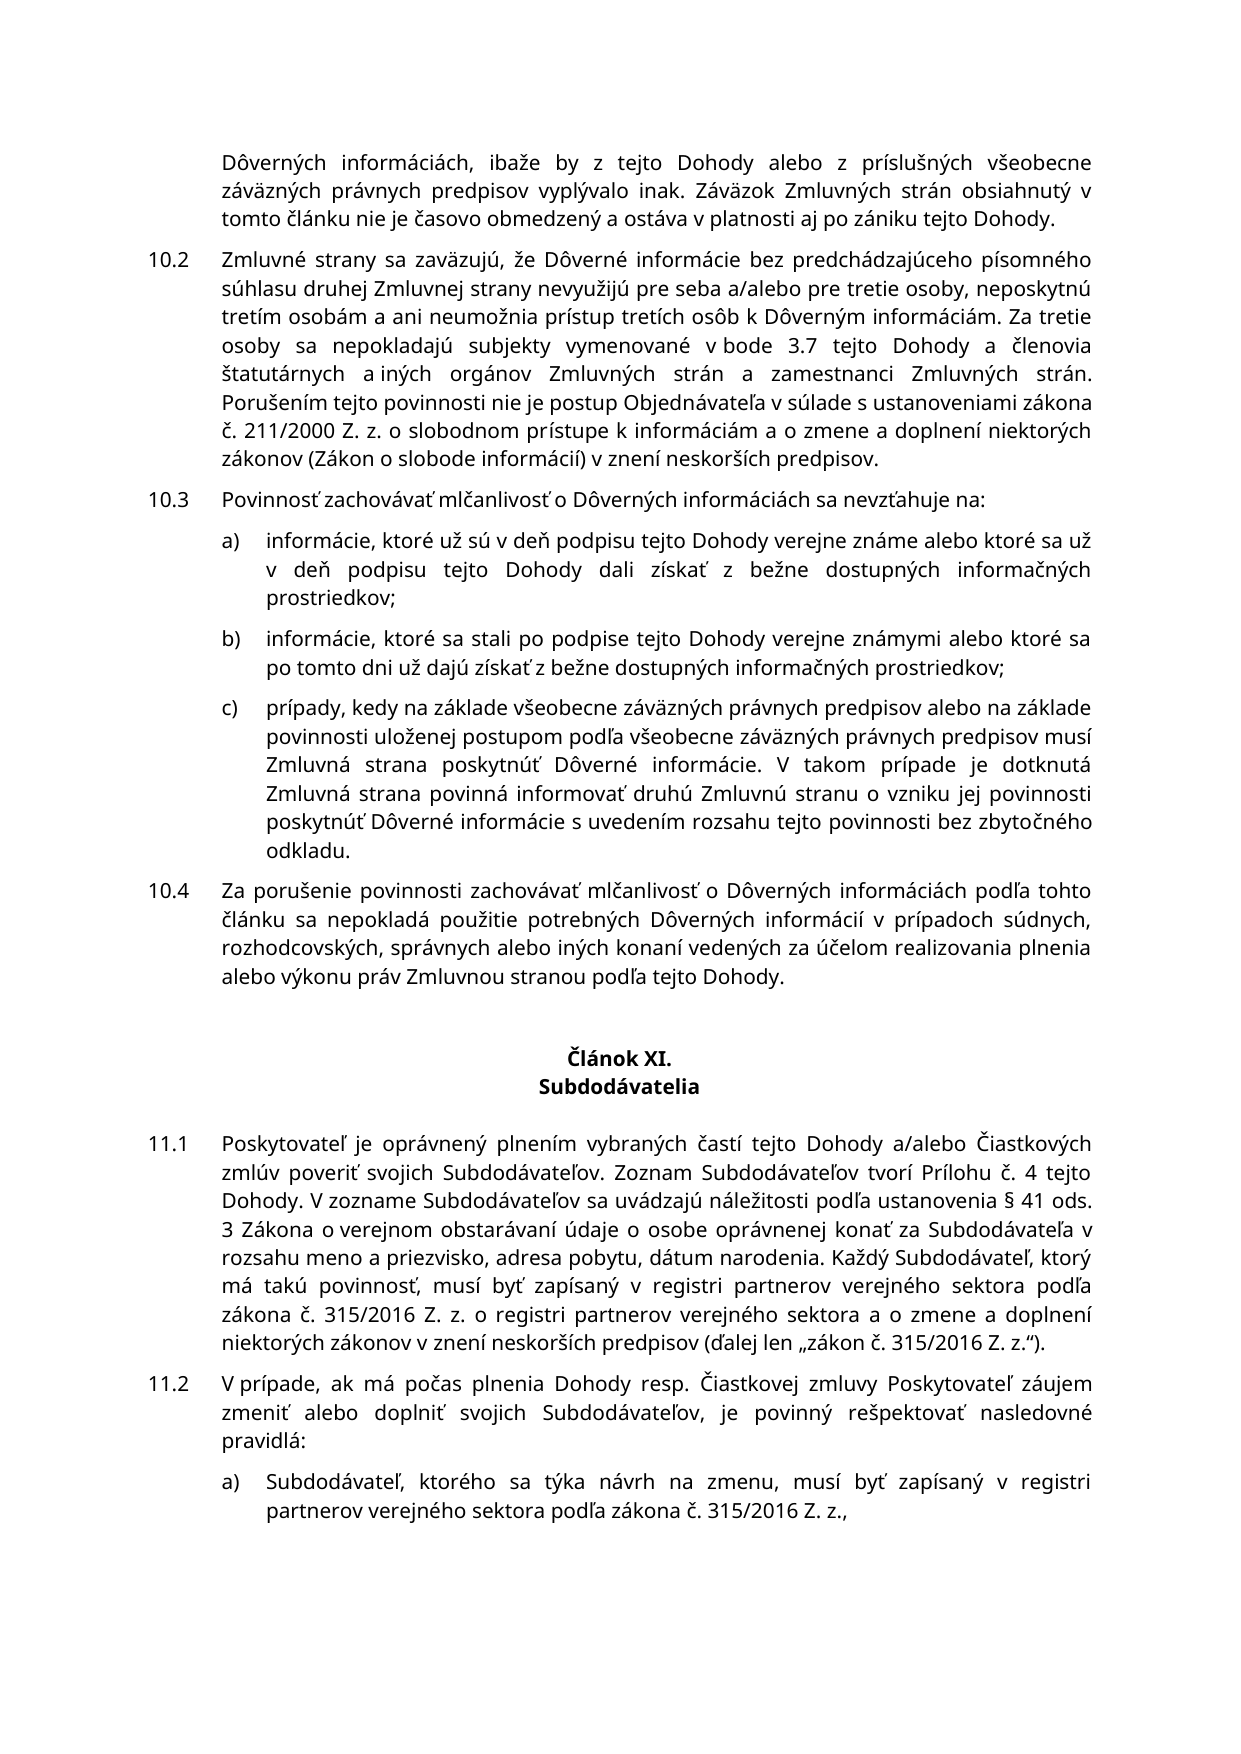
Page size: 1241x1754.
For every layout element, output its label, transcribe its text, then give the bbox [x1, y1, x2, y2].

list informácie, ktoré sa stali po podpise tejto Dohody verejne známymi alebo ktoré sa po tomto dni už dajú získať z bežne dostupných informačných prostriedkov; [221, 624, 1093, 681]
list Subdodávateľ, ktorého sa týka návrh na zmenu, musí byť zapísaný v registri partnerov verejného sektora podľa zákona č. 315/2016 Z. z., [221, 1467, 1093, 1524]
list V prípade, ak má počas plnenia Dohody resp. Čiastkovej zmluvy Poskytovateľ záujem zmeniť alebo doplniť svojich Subdodávateľov, je povinný rešpektovať nasledovné pravidlá: [148, 1369, 1093, 1455]
list Poskytovateľ je oprávnený plnením vybraných častí tejto Dohody a/alebo Čiastkových zmlúv poveriť svojich Subdodávateľov. Zoznam Subdodávateľov tvorí Prílohu č. 4 tejto Dohody. V zozname Subdodávateľov sa uvádzajú náležitosti podľa ustanovenia § 41 ods. 3 Zákona o verejnom obstarávaní údaje o osobe oprávnenej konať za Subdodávateľa v rozsahu meno a priezvisko, adresa pobytu, dátum narodenia. Každý Subdodávateľ, ktorý má takú povinnosť, musí byť zapísaný v registri partnerov verejného sektora podľa zákona č. 315/2016 Z. z. o registri partnerov verejného sektora a o zmene a doplnení niektorých zákonov v znení neskorších predpisov (ďalej len „zákon č. 315/2016 Z. z.“). [148, 1129, 1093, 1357]
list Za porušenie povinnosti zachovávať mlčanlivosť o Dôverných informáciách podľa tohto článku sa nepokladá použitie potrebných Dôverných informácií v prípadoch súdnych, rozhodcovských, správnych alebo iných konaní vedených za účelom realizovania plnenia alebo výkonu práv Zmluvnou stranou podľa tejto Dohody. [148, 877, 1093, 990]
list Povinnosť zachovávať mlčanlivosť o Dôverných informáciách sa nevzťahuje na: [148, 485, 1093, 514]
list informácie, ktoré už sú v deň podpisu tejto Dohody verejne známe alebo ktoré sa už v deň podpisu tejto Dohody dali získať z bežne dostupných informačných prostriedkov; [221, 526, 1093, 612]
text Subdodávatelia [148, 1072, 1091, 1101]
list Článok XI. [148, 1044, 1091, 1072]
list Zmluvné strany sa zaväzujú, že Dôverné informácie bez predchádzajúceho písomného súhlasu druhej Zmluvnej strany nevyužijú pre seba a/alebo pre tretie osoby, neposkytnú tretím osobám a ani neumožnia prístup tretích osôb k Dôverným informáciám. Za tretie osoby sa nepokladajú subjekty vymenované v bode 3.7 tejto Dohody a členovia štatutárnych a iných orgánov Zmluvných strán a zamestnanci Zmluvných strán. Porušením tejto povinnosti nie je postup Objednávateľa v súlade s ustanoveniami zákona č. 211/2000 Z. z. o slobodnom prístupe k informáciám a o zmene a doplnení niektorých zákonov (Zákon o slobode informácií) v znení neskorších predpisov. [148, 245, 1093, 473]
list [148, 148, 1093, 233]
list prípady, kedy na základe všeobecne záväzných právnych predpisov alebo na základe povinnosti uloženej postupom podľa všeobecne záväzných právnych predpisov musí Zmluvná strana poskytnúť Dôverné informácie. V takom prípade je dotknutá Zmluvná strana povinná informovať druhú Zmluvnú stranu o vzniku jej povinnosti poskytnúť Dôverné informácie s uvedením rozsahu tejto povinnosti bez zbytočného odkladu. [221, 693, 1093, 864]
